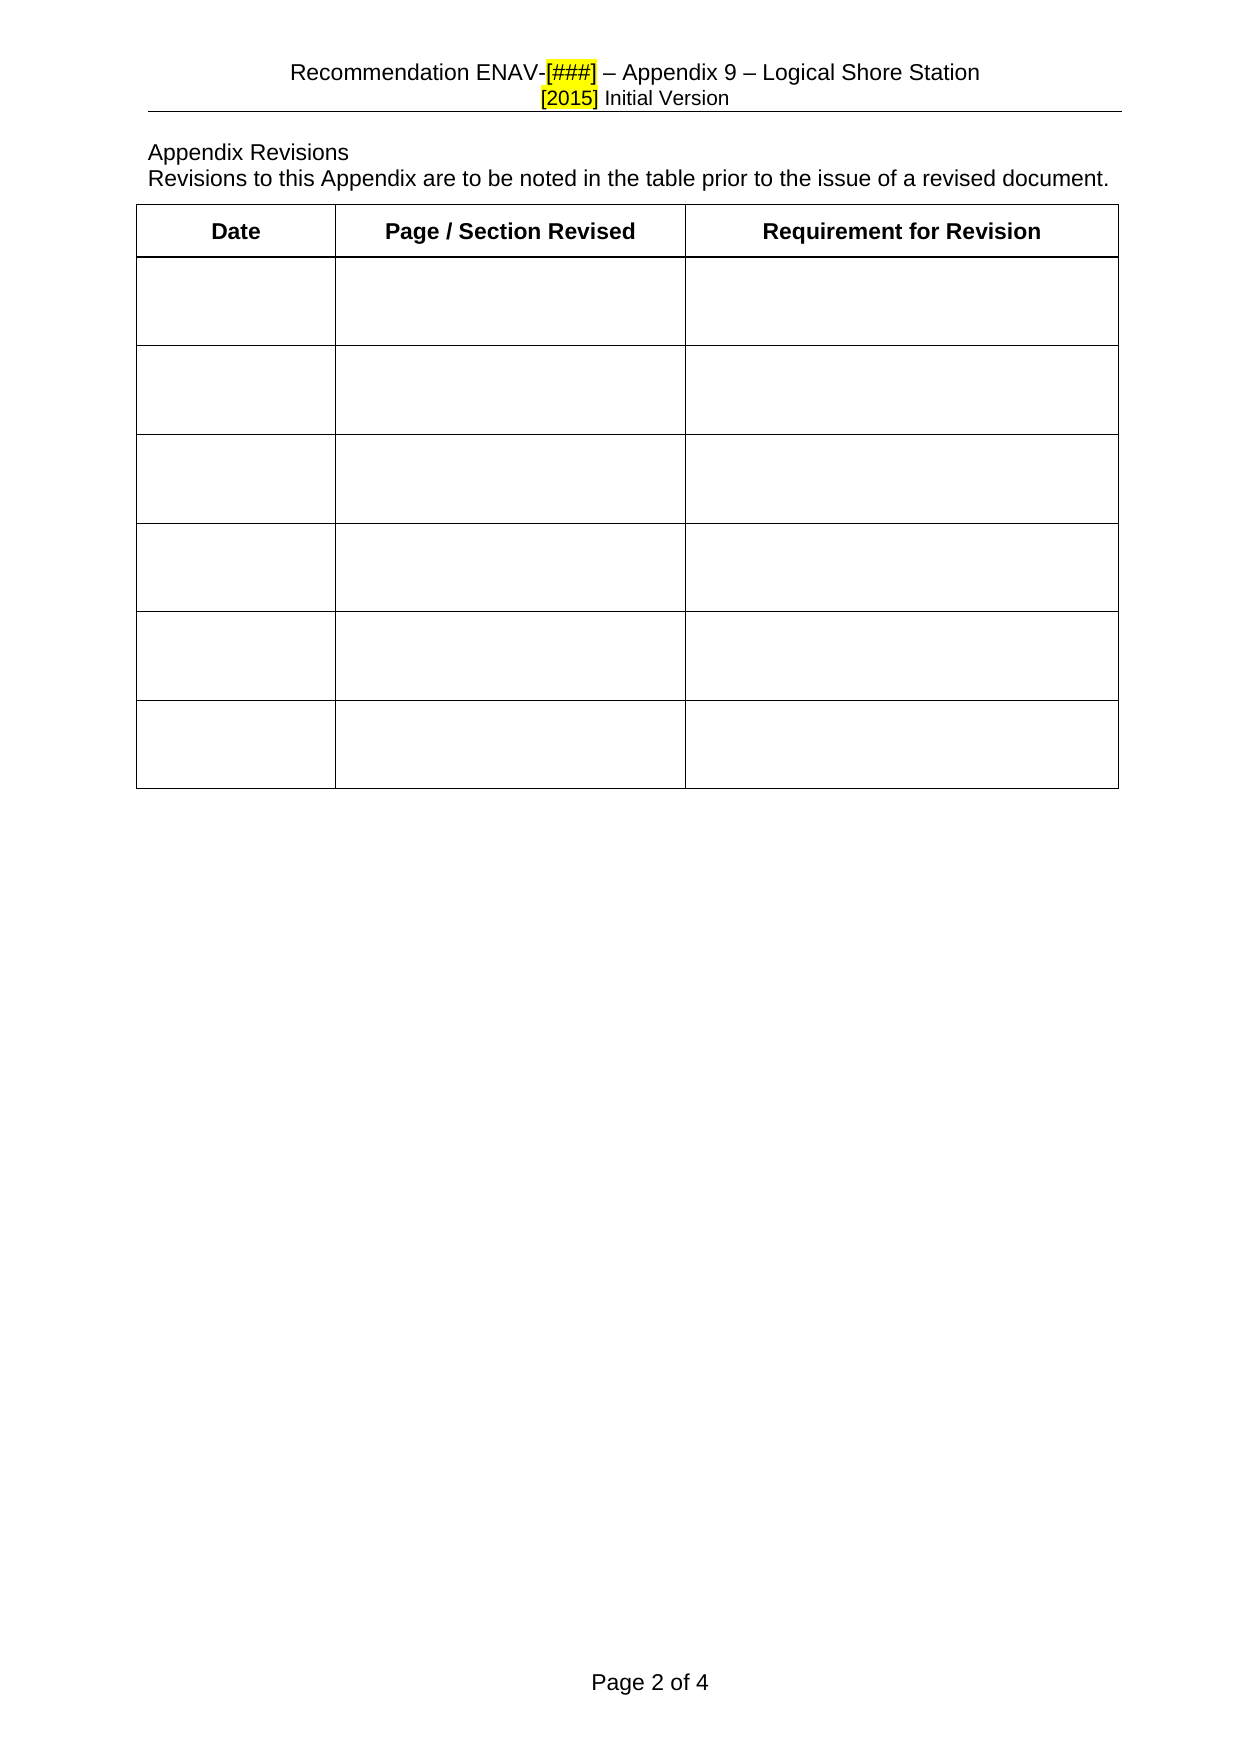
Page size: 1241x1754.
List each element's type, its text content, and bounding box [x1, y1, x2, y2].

table_cell [137, 346, 335, 434]
table_header Requirement for Revision [686, 205, 1118, 256]
table_header Page / Section Revised [336, 205, 685, 256]
table_cell [137, 258, 335, 345]
table_cell [686, 612, 1118, 700]
title Appendix Revisions [148, 139, 1122, 165]
table_cell [686, 701, 1118, 788]
table_cell [686, 258, 1118, 345]
table_cell [336, 612, 685, 700]
table_cell [137, 524, 335, 611]
table_cell [137, 612, 335, 700]
text Revisions to this Appendix are to be noted in the table prior to the issue of a revised document. [148, 165, 1122, 192]
table_cell [137, 435, 335, 522]
table_cell [336, 258, 685, 345]
table_cell [137, 701, 335, 788]
table_cell [686, 435, 1118, 522]
table_header Date [137, 205, 335, 256]
table_cell [336, 524, 685, 611]
table_cell [686, 524, 1118, 611]
table_cell [686, 346, 1118, 434]
table_cell [336, 701, 685, 788]
table_cell [336, 435, 685, 522]
table_cell [336, 346, 685, 434]
